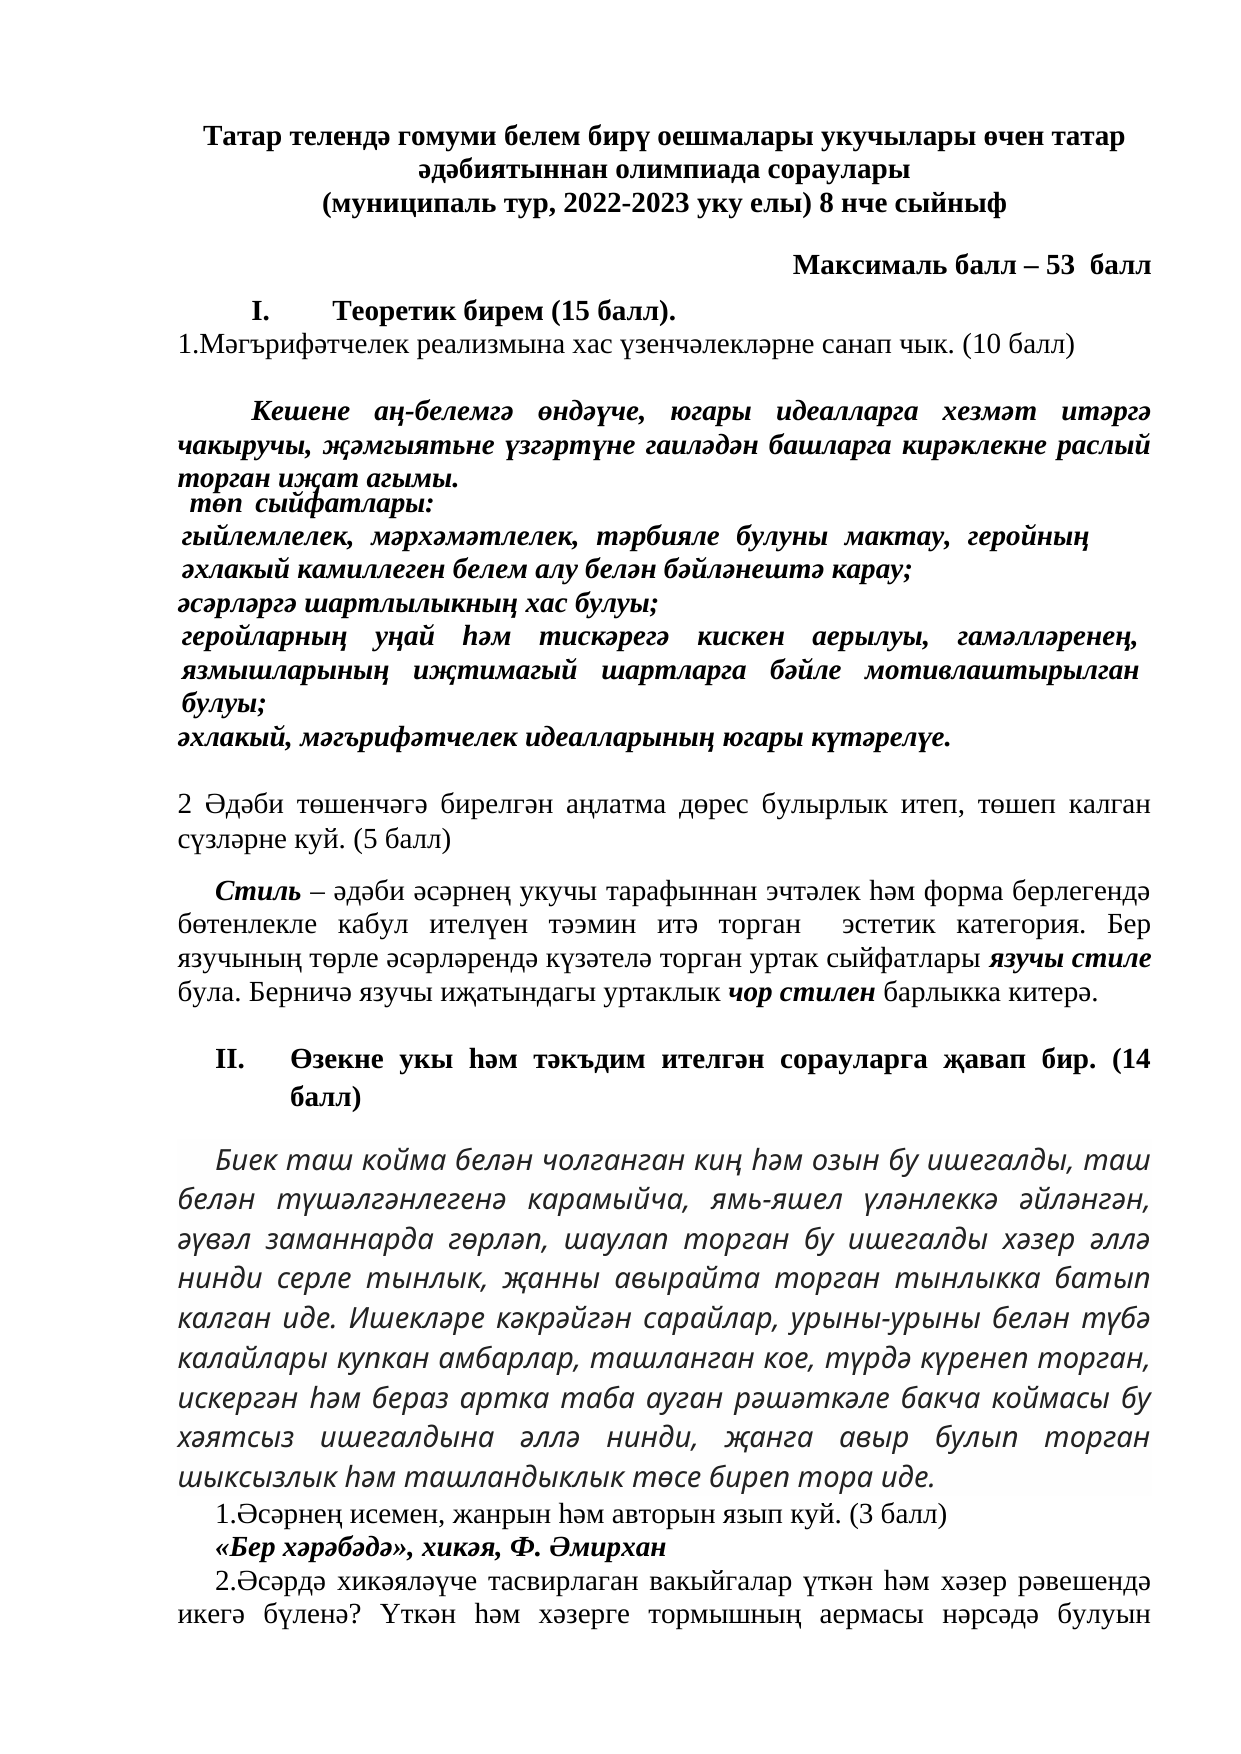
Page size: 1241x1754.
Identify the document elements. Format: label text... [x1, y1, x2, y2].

text (муниципаль тур, 2022-2023 уку елы) 8 нче сыйныф [177, 185, 1152, 219]
text Максималь балл – 53 балл [177, 247, 1152, 280]
text 1.Мәгърифәтчелек реализмына хас үзенчәлекләрне санап чык. (10 балл) [177, 326, 1152, 360]
text гыйлемлелек, мәрхәмәтлелек, тәрбияле булуны мактау, геройның әхлакый камиллеген белем алу белән бәйләнештә карау; [182, 518, 1090, 585]
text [177, 1563, 1152, 1630]
text Биек таш койма белән чолганган киң һәм озын бу ишегалды, таш белән түшәлгәнлегенә карамыйча, ямь-яшел үләнлеккә әйләнгән, әүвәл заманнарда гөрләп, шаулап торган бу ишегалды хәзер әллә нинди серле тынлык, җанны авырайта торган тынлыкка батып калган иде. Ишекләре кәкрәйгән сарайлар, урыны-урыны белән түбә калайлары купкан амбарлар, ташланган кое, түрдә күренеп торган, искергән һәм бераз артка таба ауган рәшәткәле бакча коймасы бу хәятсыз ишегалдына әллә нинди, җанга авыр булып торган шыксызлык һәм ташландыклык төсе биреп тора иде. [177, 1139, 1152, 1496]
list Өзекне укы һәм тәкъдим ителгән сорауларга җавап бир. (14 балл) [215, 1041, 1152, 1113]
text Татар телендә гомуми белем бирү оешмалары укучылары өчен татар әдәбиятыннан олимпиада сораулары [177, 118, 1152, 185]
text 1.Әсәрнең исемен, жанрын һәм авторын язып куй. (3 балл) [177, 1496, 1152, 1529]
text Кешене аң-белемгә өндәүче, югары идеалларга хезмәт итәргә чакыручы, җәмгыятьне үзгәртүне гаиләдән башларга кирәклекне раслый торган иҗат агымы. [177, 393, 1152, 494]
text Стиль – әдәби әсәрнең укучы тарафыннан эчтәлек һәм форма берлегендә бөтенлекле кабул ителүен тәэмин итә торган эстетик категория. Бер язучының төрле әсәрләрендә күзәтелә торган уртак сыйфатлары язучы стиле була. Берничә язучы иҗатындагы уртаклык чор стилен барлыкка китерә. [177, 873, 1152, 1007]
text төп сыйфатлары: [189, 494, 314, 518]
text 2 Әдәби төшенчәгә бирелгән аңлатма дөрес булырлык итеп, төшеп калган сүзләрне куй. (5 балл) [177, 786, 1152, 855]
text геройларның уңай һәм тискәрегә кискен аерылуы, гамәлләренең, язмышларының иҗтимагый шартларга бәйле мотивлаштырылган булуы; [182, 618, 1139, 719]
text әхлакый, мәгърифәтчелек идеалларының югары күтәрелүе. [177, 719, 1152, 752]
text «Бер хәрәбәдә», хикәя, Ф. Әмирхан [177, 1529, 1152, 1563]
text төп сыйфатлары: [314, 494, 1142, 518]
list Теоретик бирем (15 балл). [177, 293, 1152, 326]
text әсәрләргә шартлылыкның хас булуы; [177, 585, 1152, 618]
